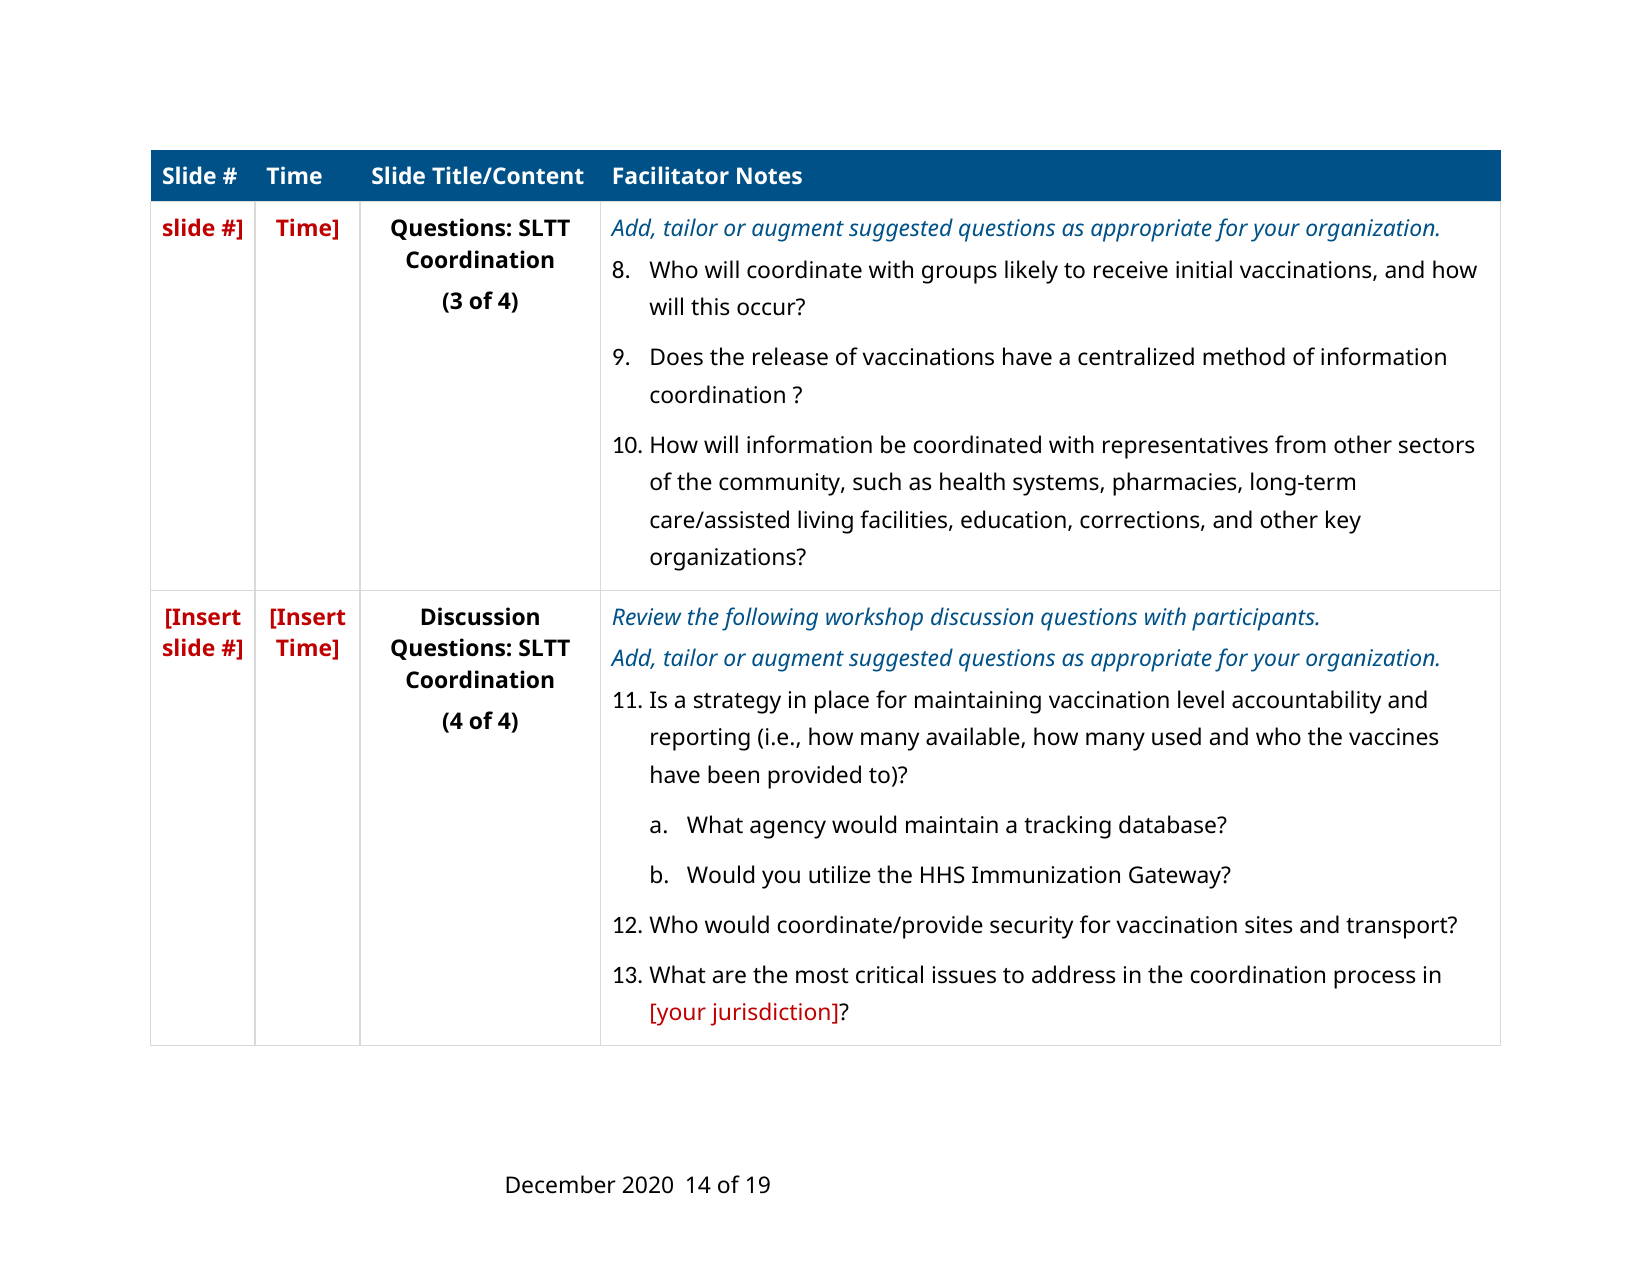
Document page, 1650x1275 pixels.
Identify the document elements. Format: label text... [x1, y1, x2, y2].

table_header Time [255, 150, 360, 201]
table_cell [Insert slide #] [151, 202, 254, 590]
table_header Slide Title/Content [360, 150, 600, 201]
table_cell Discussion Questions: SLTT Coordination (4 of 4) [361, 591, 600, 1045]
table_cell [Insert slide #] [151, 591, 254, 1045]
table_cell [601, 202, 1500, 590]
table_cell [Insert Time] [256, 591, 359, 1045]
table_cell [Insert Time] [256, 202, 359, 590]
table_cell Review the following workshop discussion questions with participants. Add, tailor or augment suggested questions as appropriate for your organization. Is a strategy in place for maintaining vaccination level accountability and reporting (i.e., how many available, how many used and who the vaccines have been provided to)? What agency would maintain a tracking database? Would you utilize the HHS Immunization Gateway? Who would coordinate/provide security for vaccination sites and transport? What are the most critical issues to address in the coordination process in [your jurisdiction]? [601, 591, 1500, 1045]
table_header Slide # [151, 150, 255, 201]
table_header Facilitator Notes [600, 150, 1501, 201]
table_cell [361, 202, 600, 590]
